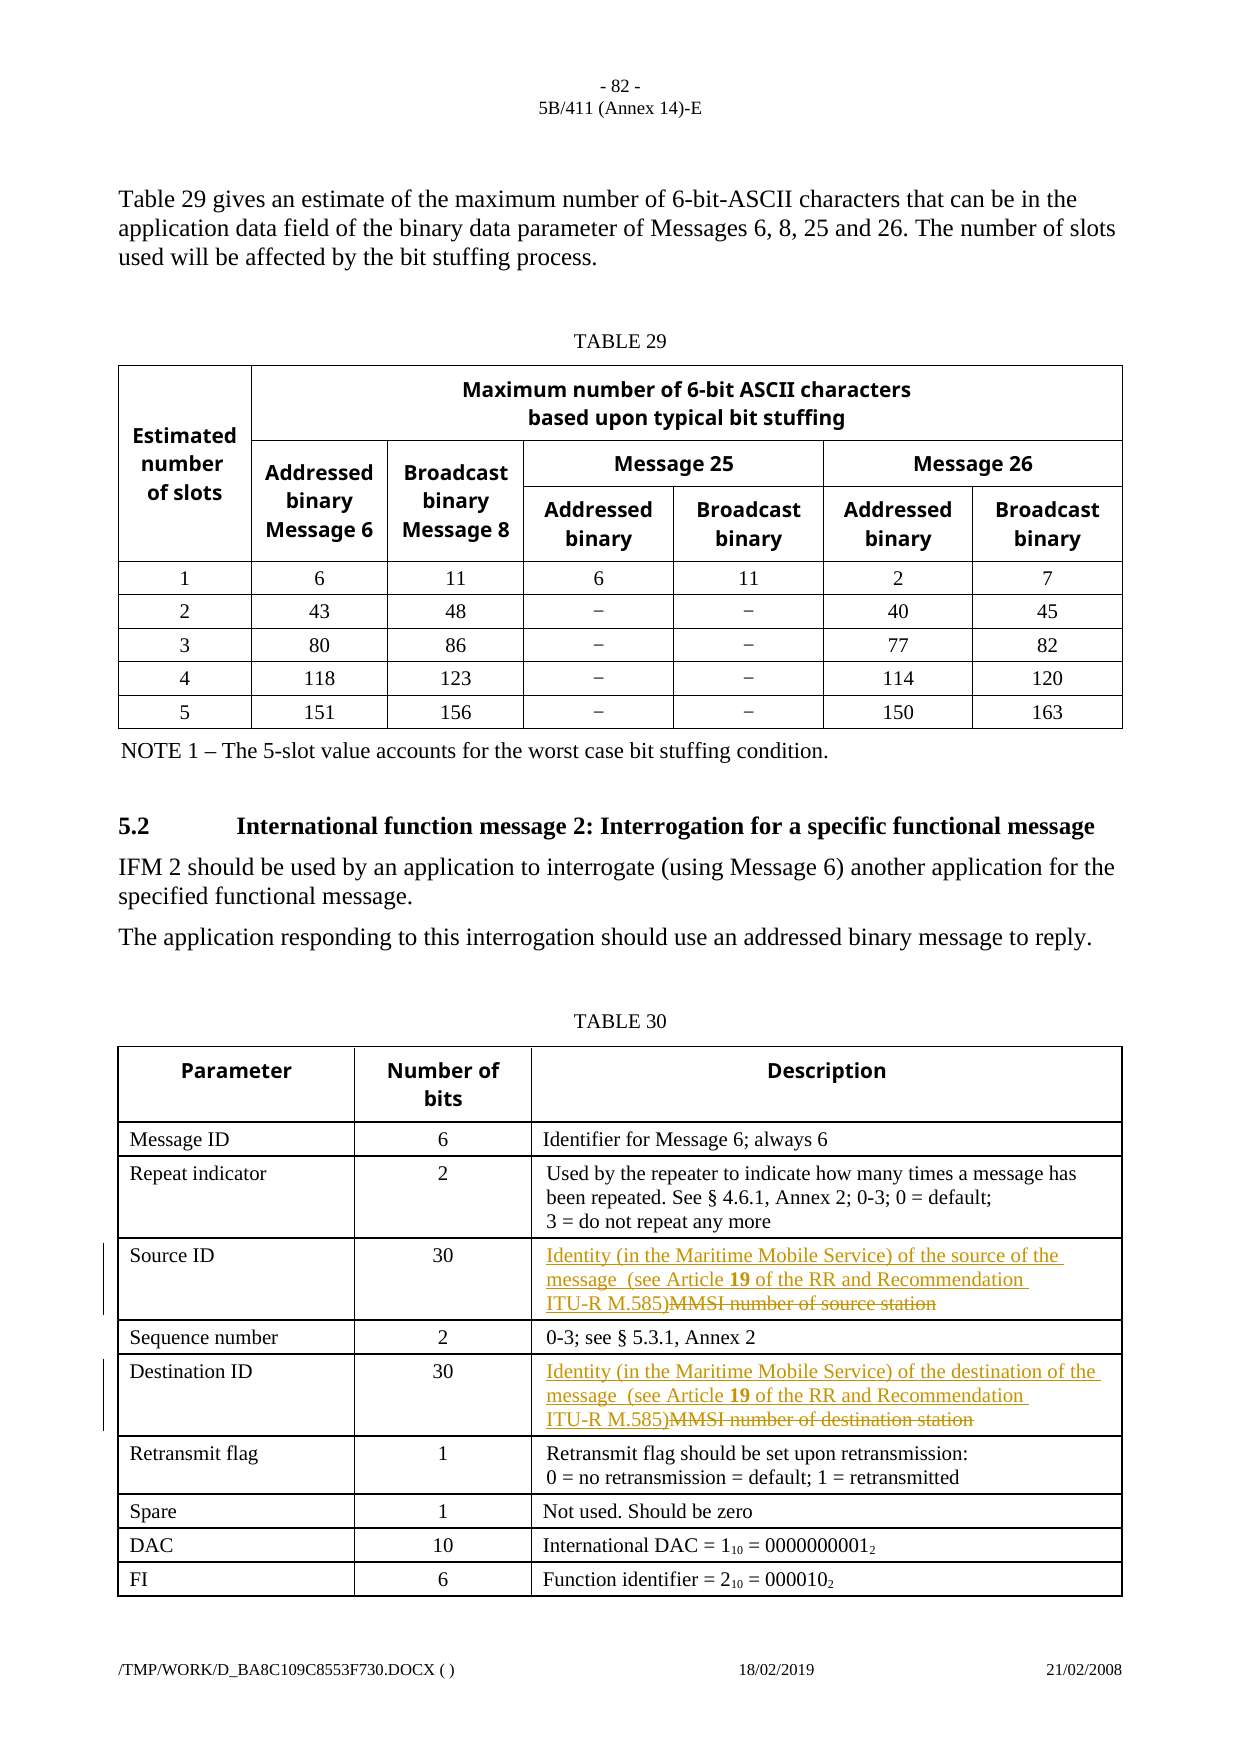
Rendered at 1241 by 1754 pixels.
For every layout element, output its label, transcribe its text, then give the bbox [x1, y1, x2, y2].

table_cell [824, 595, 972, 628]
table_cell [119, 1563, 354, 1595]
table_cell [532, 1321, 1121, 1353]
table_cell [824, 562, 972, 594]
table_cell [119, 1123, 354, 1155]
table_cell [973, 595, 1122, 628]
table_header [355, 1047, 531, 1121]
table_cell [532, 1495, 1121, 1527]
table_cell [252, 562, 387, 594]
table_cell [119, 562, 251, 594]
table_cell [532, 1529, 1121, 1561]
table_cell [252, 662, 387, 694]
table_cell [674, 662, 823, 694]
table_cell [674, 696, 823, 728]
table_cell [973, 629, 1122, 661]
text TABLE 30 [118, 1009, 1122, 1033]
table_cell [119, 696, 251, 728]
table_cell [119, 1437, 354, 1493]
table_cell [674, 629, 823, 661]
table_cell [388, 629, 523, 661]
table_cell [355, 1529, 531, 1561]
text Table 29 gives an estimate of the maximum number of 6-bit-ASCII characters that can be in the application data field of the binary data parameter of Messages 6, 8, 25 and 26. The number of slots used will be affected by the bit stuffing process. [118, 184, 1122, 271]
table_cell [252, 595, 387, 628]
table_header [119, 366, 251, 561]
text The application responding to this interrogation should use an addressed binary message to reply. [118, 922, 1122, 951]
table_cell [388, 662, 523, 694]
text TABLE 29 [118, 329, 1122, 353]
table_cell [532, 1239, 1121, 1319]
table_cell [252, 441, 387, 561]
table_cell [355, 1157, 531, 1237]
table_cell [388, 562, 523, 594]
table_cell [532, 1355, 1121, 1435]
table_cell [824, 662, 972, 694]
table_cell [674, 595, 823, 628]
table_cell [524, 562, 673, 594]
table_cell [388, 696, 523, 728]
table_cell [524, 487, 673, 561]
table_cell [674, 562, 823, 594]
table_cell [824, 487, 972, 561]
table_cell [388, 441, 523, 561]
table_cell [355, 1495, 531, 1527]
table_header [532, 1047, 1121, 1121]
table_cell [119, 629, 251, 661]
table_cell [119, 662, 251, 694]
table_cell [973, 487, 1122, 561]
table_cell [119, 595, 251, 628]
subtitle 5.2 International function message 2: Interrogation for a specific functional message [118, 811, 1122, 840]
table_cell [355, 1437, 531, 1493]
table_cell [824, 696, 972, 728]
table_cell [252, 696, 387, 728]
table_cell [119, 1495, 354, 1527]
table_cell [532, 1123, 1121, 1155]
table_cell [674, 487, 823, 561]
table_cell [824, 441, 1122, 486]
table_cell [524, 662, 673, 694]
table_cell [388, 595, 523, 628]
text IFM 2 should be used by an application to interrogate (using Message 6) another application for the specified functional message. [118, 852, 1122, 910]
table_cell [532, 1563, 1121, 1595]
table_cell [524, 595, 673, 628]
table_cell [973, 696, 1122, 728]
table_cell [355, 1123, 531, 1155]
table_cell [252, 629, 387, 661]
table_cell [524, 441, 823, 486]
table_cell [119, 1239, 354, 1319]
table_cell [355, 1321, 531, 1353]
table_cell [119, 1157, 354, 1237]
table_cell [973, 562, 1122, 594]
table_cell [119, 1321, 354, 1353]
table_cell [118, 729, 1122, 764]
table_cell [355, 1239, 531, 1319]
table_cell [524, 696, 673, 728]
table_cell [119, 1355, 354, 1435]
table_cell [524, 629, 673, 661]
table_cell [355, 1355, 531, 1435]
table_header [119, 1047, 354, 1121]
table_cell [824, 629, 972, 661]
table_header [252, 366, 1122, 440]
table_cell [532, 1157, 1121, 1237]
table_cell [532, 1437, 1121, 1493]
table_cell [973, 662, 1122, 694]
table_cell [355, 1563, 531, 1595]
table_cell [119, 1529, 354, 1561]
